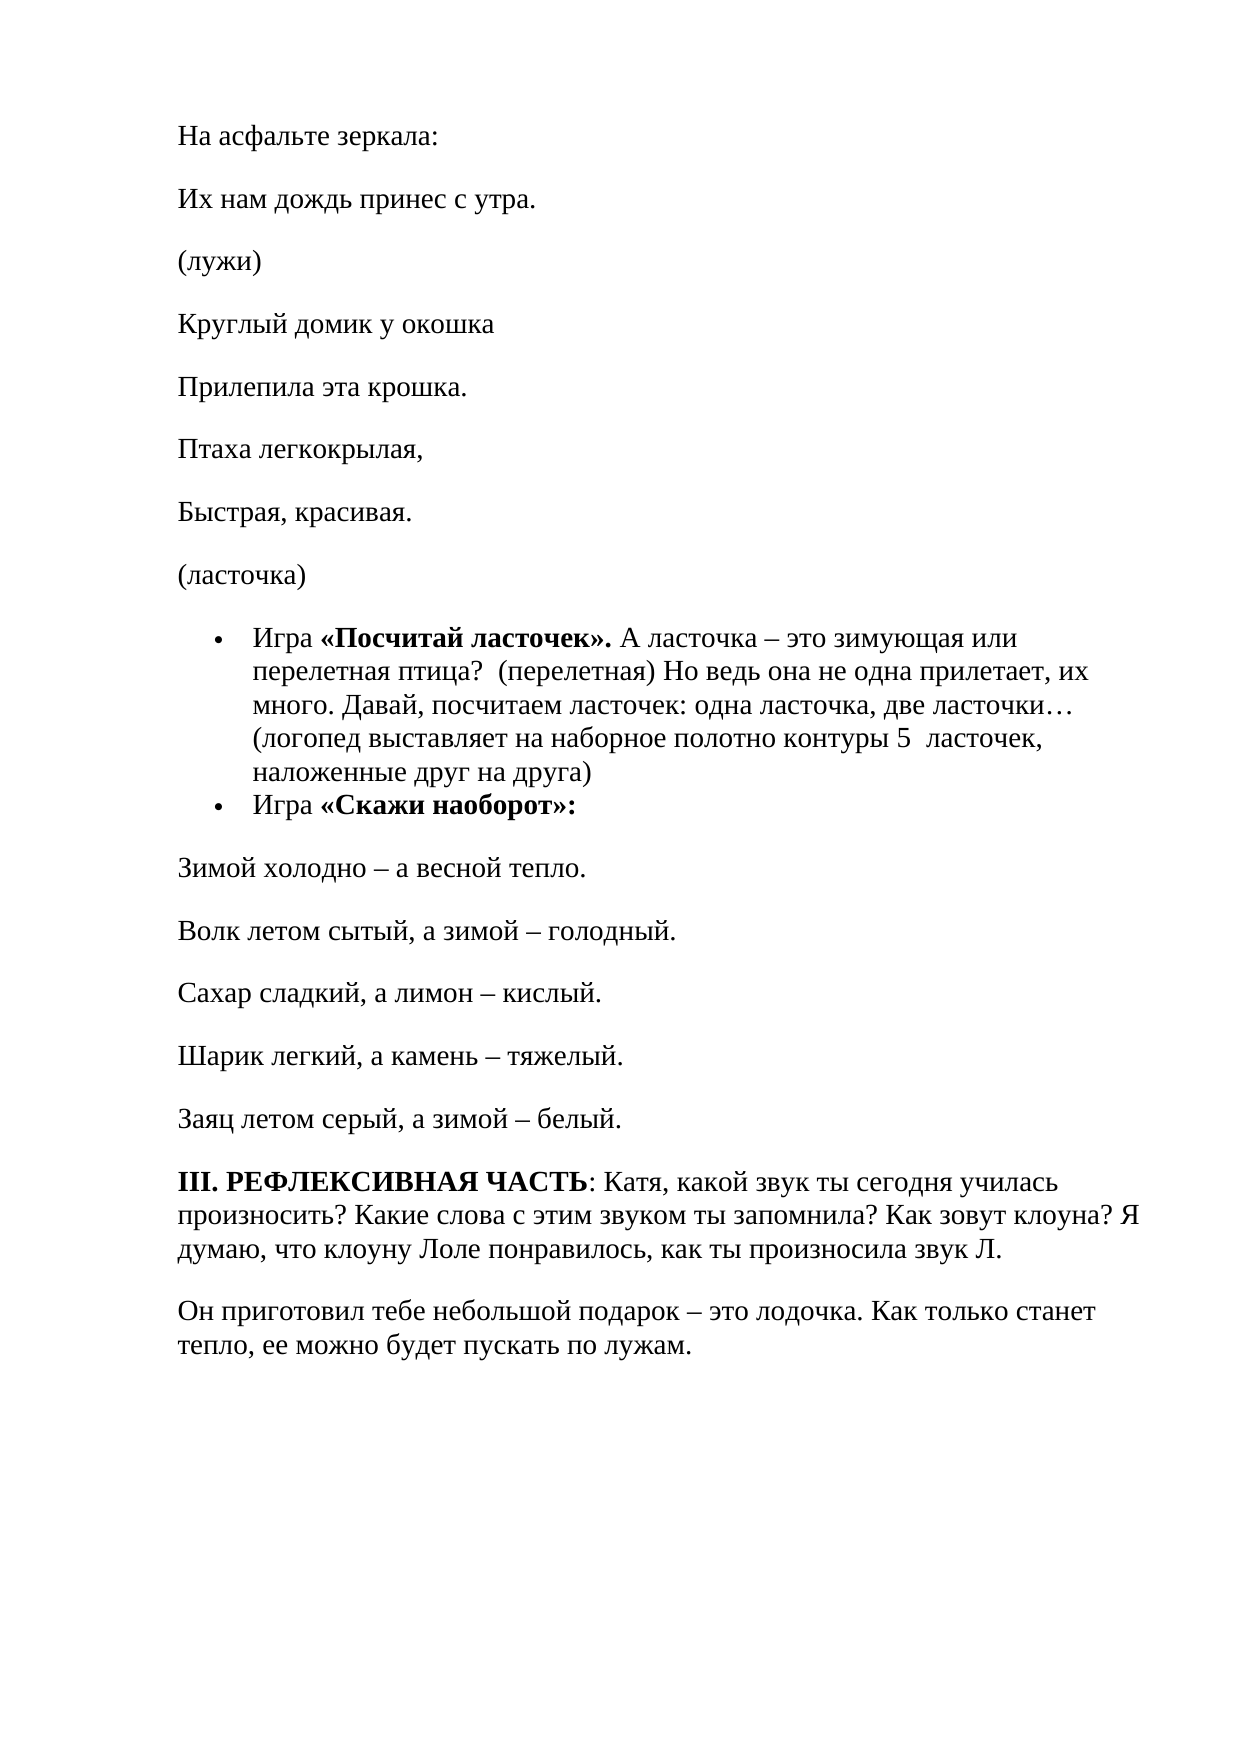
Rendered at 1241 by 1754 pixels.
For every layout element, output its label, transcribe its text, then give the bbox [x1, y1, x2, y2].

text III. РЕФЛЕКСИВНАЯ ЧАСТЬ: Катя, какой звук ты сегодня училась произносить? Какие слова с этим звуком ты запомнила? Как зовут клоуна? Я думаю, что клоуну Лоле понравилось, как ты произносила звук Л. [177, 1164, 1152, 1264]
text (ласточка) [177, 557, 1152, 591]
text (лужи) [177, 243, 1152, 277]
text Он приготовил тебе небольшой подарок – это лодочка. Как только станет тепло, ее можно будет пускать по лужам. [177, 1293, 1152, 1361]
text Быстрая, красивая. [177, 494, 1152, 528]
text Их нам дождь принес с утра. [177, 181, 1152, 214]
text Заяц летом серый, а зимой – белый. [177, 1101, 1152, 1134]
text На асфальте зеркала: [177, 118, 1152, 152]
text Прилепила эта крошка. [177, 369, 1152, 402]
list Игра «Скажи наоборот»: [215, 787, 1152, 821]
text Птаха легкокрылая, [177, 432, 1152, 465]
text Волк летом сытый, а зимой – голодный. [177, 913, 1152, 946]
text Шарик легкий, а камень – тяжелый. [177, 1038, 1152, 1072]
list Игра «Посчитай ласточек». А ласточка – это зимующая или перелетная птица? (перелетная) Но ведь она не одна прилетает, их много. Давай, посчитаем ласточек: одна ласточка, две ласточки…(логопед выставляет на наборное полотно контуры 5 ласточек, наложенные друг на друга) [215, 620, 1152, 787]
text Зимой холодно – а весной тепло. [177, 850, 1152, 884]
text Круглый домик у окошка [177, 306, 1152, 340]
text Сахар сладкий, а лимон – кислый. [177, 976, 1152, 1009]
